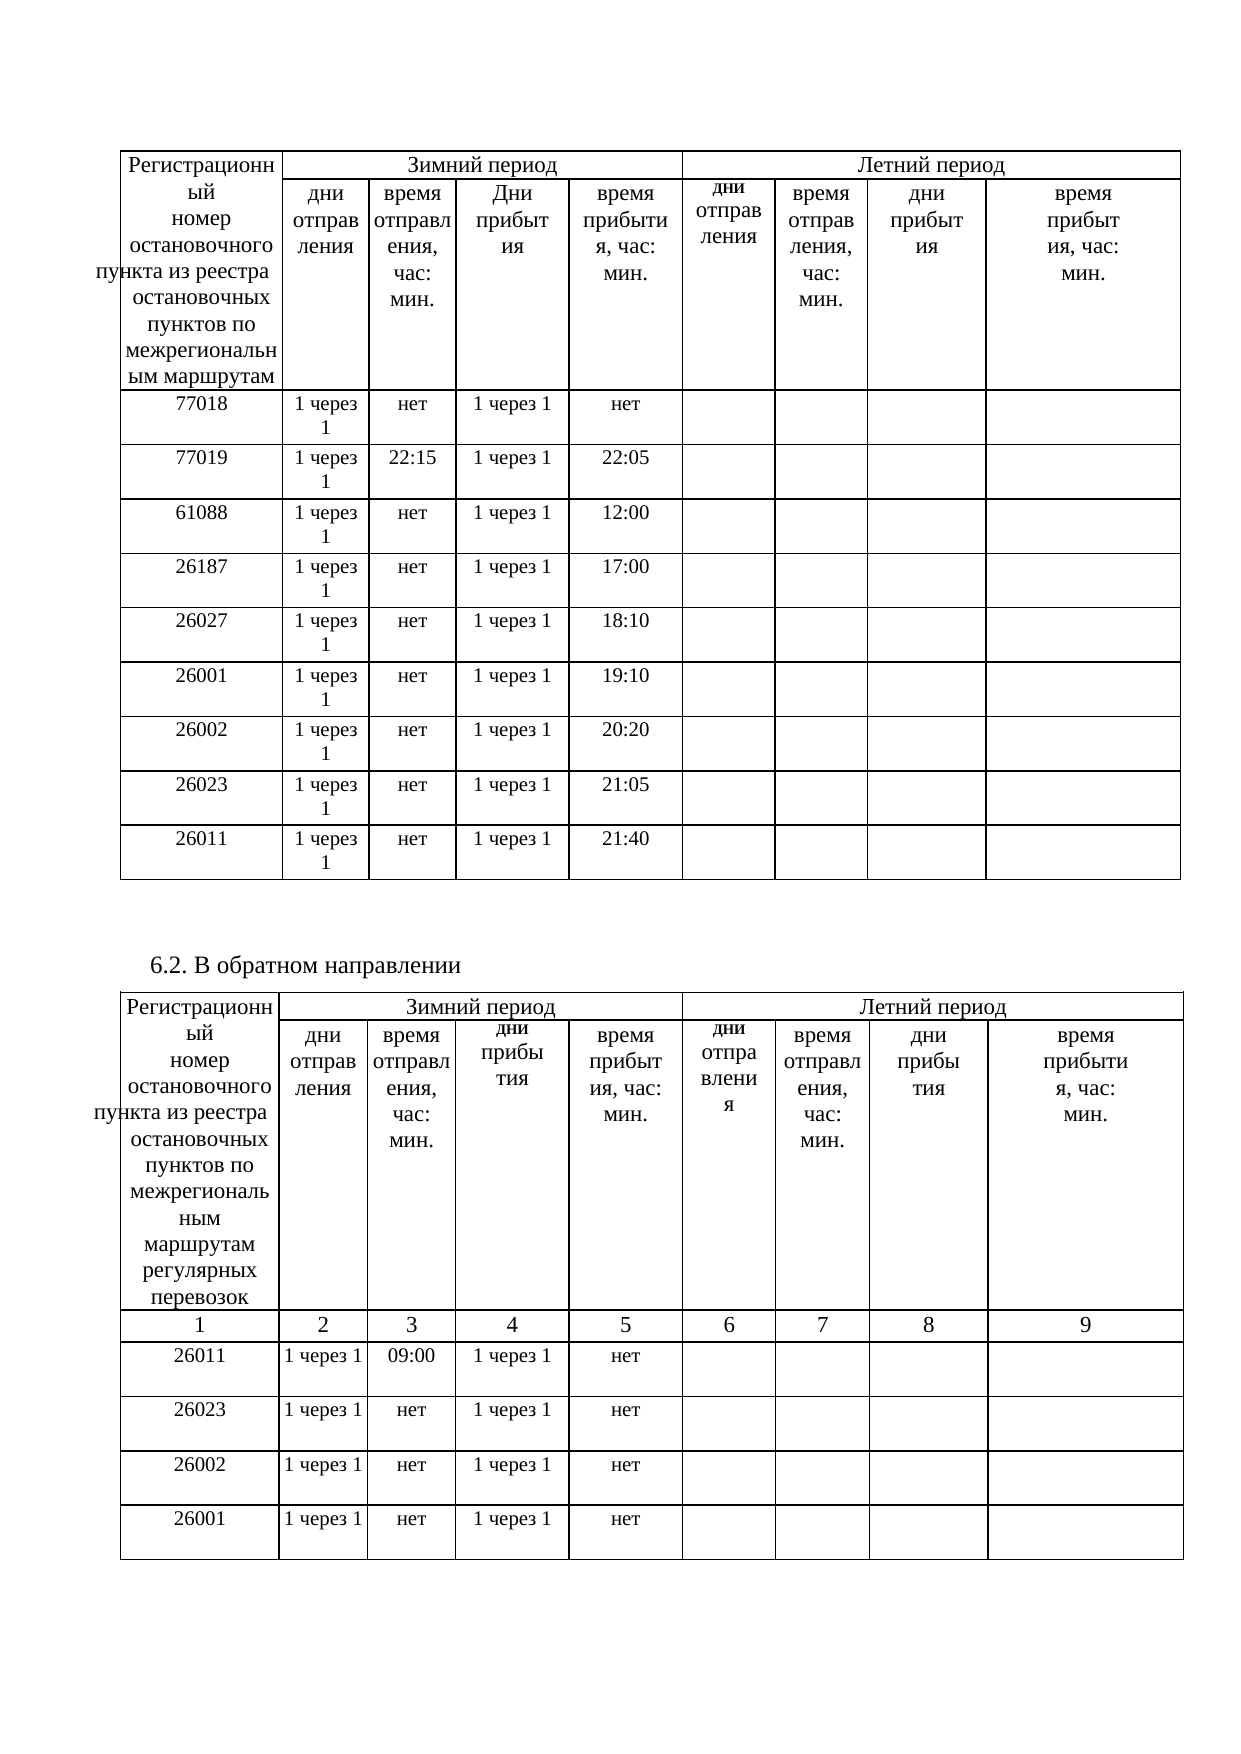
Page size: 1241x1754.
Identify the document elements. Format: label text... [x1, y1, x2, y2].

table_cell 1 через 1 [283, 554, 368, 607]
table_cell [868, 500, 985, 552]
table_cell 1 через 1 [283, 717, 368, 770]
table_cell 1 через 1 [280, 1452, 367, 1504]
table_cell 1 через 1 [457, 554, 568, 607]
table_cell [683, 391, 774, 444]
table_cell 9 [989, 1311, 1183, 1341]
table_cell 26023 [121, 1397, 278, 1450]
table_cell [776, 1506, 869, 1559]
table_cell [683, 1506, 775, 1559]
table_cell [776, 554, 867, 607]
table_cell ДНИ прибы тия [456, 1021, 568, 1309]
table_cell [683, 500, 774, 552]
table_cell 1 [121, 1311, 278, 1341]
table_cell 22:05 [570, 445, 682, 498]
table_cell Дни прибыт ия [457, 180, 568, 389]
table_cell дни прибы тия [870, 1021, 987, 1309]
table_cell 8 [870, 1311, 987, 1341]
table_cell 61088 [121, 500, 282, 552]
table_cell 1 через 1 [457, 717, 568, 770]
table_cell 26001 [121, 1506, 278, 1559]
table_cell 3 [368, 1311, 455, 1341]
table_cell 1 через 1 [283, 663, 368, 716]
table_cell [776, 445, 867, 498]
table_cell 1 через 1 [457, 826, 568, 879]
table_cell нет [570, 1452, 682, 1504]
table_cell нет [370, 772, 455, 824]
table_cell [987, 663, 1180, 716]
table_cell [868, 772, 985, 824]
table_cell 7 [776, 1311, 869, 1341]
table_cell 1 через 1 [283, 608, 368, 661]
table_cell [870, 1506, 987, 1559]
table_cell дни отправ ления [283, 180, 368, 389]
table_cell нет [370, 391, 455, 444]
table_cell [868, 663, 985, 716]
table_cell 1 через 1 [457, 663, 568, 716]
table_cell 26187 [121, 554, 282, 607]
table_cell 09:00 [368, 1343, 455, 1396]
table_cell нет [570, 1343, 682, 1396]
table_cell 17:00 [570, 554, 682, 607]
table_cell 1 через 1 [456, 1343, 568, 1396]
table_cell ДНИ отправ ления [683, 180, 774, 389]
table_cell [683, 1397, 775, 1450]
table_header Зимний период [283, 152, 682, 178]
table_cell время отправл ения, час: мин. [776, 1021, 869, 1309]
table_cell [868, 445, 985, 498]
table_cell [776, 391, 867, 444]
table_cell [683, 663, 774, 716]
table_cell [776, 772, 867, 824]
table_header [121, 152, 282, 389]
table_cell 19:10 [570, 663, 682, 716]
table_cell 2 [280, 1311, 367, 1341]
table_cell [870, 1343, 987, 1396]
table_cell 26023 [121, 772, 282, 824]
table_cell 18:10 [570, 608, 682, 661]
table_cell [776, 1452, 869, 1504]
table_cell [868, 554, 985, 607]
table_cell [868, 391, 985, 444]
table_cell нет [370, 608, 455, 661]
table_cell 22:15 [370, 445, 455, 498]
table_cell 77018 [121, 391, 282, 444]
table_cell [989, 1506, 1183, 1559]
table_cell нет [370, 500, 455, 552]
table_cell 1 через 1 [457, 500, 568, 552]
table_cell 21:40 [570, 826, 682, 879]
table_cell нет [570, 1506, 682, 1559]
table_header Летний период [683, 993, 1183, 1019]
table_cell нет [570, 1397, 682, 1450]
table_cell [683, 772, 774, 824]
table_cell [683, 826, 774, 879]
table_cell 1 через 1 [456, 1452, 568, 1504]
table_cell [683, 554, 774, 607]
table_cell [776, 663, 867, 716]
table_cell [987, 391, 1180, 444]
table_cell нет [370, 554, 455, 607]
table_cell [776, 608, 867, 661]
table_cell нет [370, 663, 455, 716]
table_cell нет [368, 1452, 455, 1504]
table_cell 26002 [121, 717, 282, 770]
table_cell 1 через 1 [283, 500, 368, 552]
table_cell [776, 1343, 869, 1396]
table_cell 6 [683, 1311, 775, 1341]
table_cell 1 через 1 [280, 1397, 367, 1450]
table_cell время отправл ения, час: мин. [368, 1021, 455, 1309]
table_cell время прибыти я, час: мин. [570, 180, 682, 389]
table_cell 1 через 1 [456, 1397, 568, 1450]
table_cell время отправ ления, час: мин. [776, 180, 867, 389]
table_cell ДНИ отпра влени я [683, 1021, 775, 1309]
table_cell [989, 1452, 1183, 1504]
table_cell 1 через 1 [280, 1506, 367, 1559]
table_cell [868, 608, 985, 661]
table_cell [868, 826, 985, 879]
table_cell [987, 772, 1180, 824]
table_cell 1 через 1 [457, 608, 568, 661]
table_cell 26011 [121, 826, 282, 879]
table_cell 1 через 1 [457, 445, 568, 498]
table_cell 12:00 [570, 500, 682, 552]
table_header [121, 993, 278, 1309]
table_header Летний период [683, 152, 1180, 178]
table_cell 26001 [121, 663, 282, 716]
table_cell [776, 500, 867, 552]
table_cell время прибыт ия, час: мин. [987, 180, 1180, 389]
table_cell [987, 445, 1180, 498]
table_cell [987, 500, 1180, 552]
table_header Зимний период [280, 993, 682, 1019]
table_cell нет [370, 826, 455, 879]
table_cell 26002 [121, 1452, 278, 1504]
table_cell 26011 [121, 1343, 278, 1396]
table_cell 1 через 1 [283, 391, 368, 444]
table_cell нет [570, 391, 682, 444]
table_cell [868, 717, 985, 770]
table_cell [987, 826, 1180, 879]
table_cell 4 [456, 1311, 568, 1341]
table_cell время отправл ения, час: мин. [370, 180, 455, 389]
table_cell 5 [570, 1311, 682, 1341]
table_cell нет [370, 717, 455, 770]
table_cell 1 через 1 [457, 391, 568, 444]
table_cell [989, 1397, 1183, 1450]
table_cell нет [368, 1397, 455, 1450]
table_cell [987, 717, 1180, 770]
table_cell [776, 826, 867, 879]
table_cell 1 через 1 [280, 1343, 367, 1396]
table_cell [870, 1452, 987, 1504]
table_cell 1 через 1 [456, 1506, 568, 1559]
table_cell [870, 1397, 987, 1450]
table_cell [683, 717, 774, 770]
table_cell [989, 1343, 1183, 1396]
text 6.2. В обратном направлении [150, 950, 1090, 979]
table_cell [683, 445, 774, 498]
table_cell 77019 [121, 445, 282, 498]
table_cell 1 через 1 [283, 826, 368, 879]
table_cell 26027 [121, 608, 282, 661]
table_cell время прибыти я, час: мин. [989, 1021, 1183, 1309]
table_cell дни отправ ления [280, 1021, 367, 1309]
table_cell 21:05 [570, 772, 682, 824]
table_cell 1 через 1 [283, 445, 368, 498]
table_cell время прибыт ия, час: мин. [570, 1021, 682, 1309]
table_cell 1 через 1 [457, 772, 568, 824]
table_cell дни прибыт ия [868, 180, 985, 389]
table_cell [683, 608, 774, 661]
table_cell 20:20 [570, 717, 682, 770]
table_cell [683, 1343, 775, 1396]
table_cell [776, 717, 867, 770]
table_cell [776, 1397, 869, 1450]
table_cell [987, 554, 1180, 607]
table_cell нет [368, 1506, 455, 1559]
table_cell [683, 1452, 775, 1504]
table_cell 1 через 1 [283, 772, 368, 824]
table_cell [987, 608, 1180, 661]
